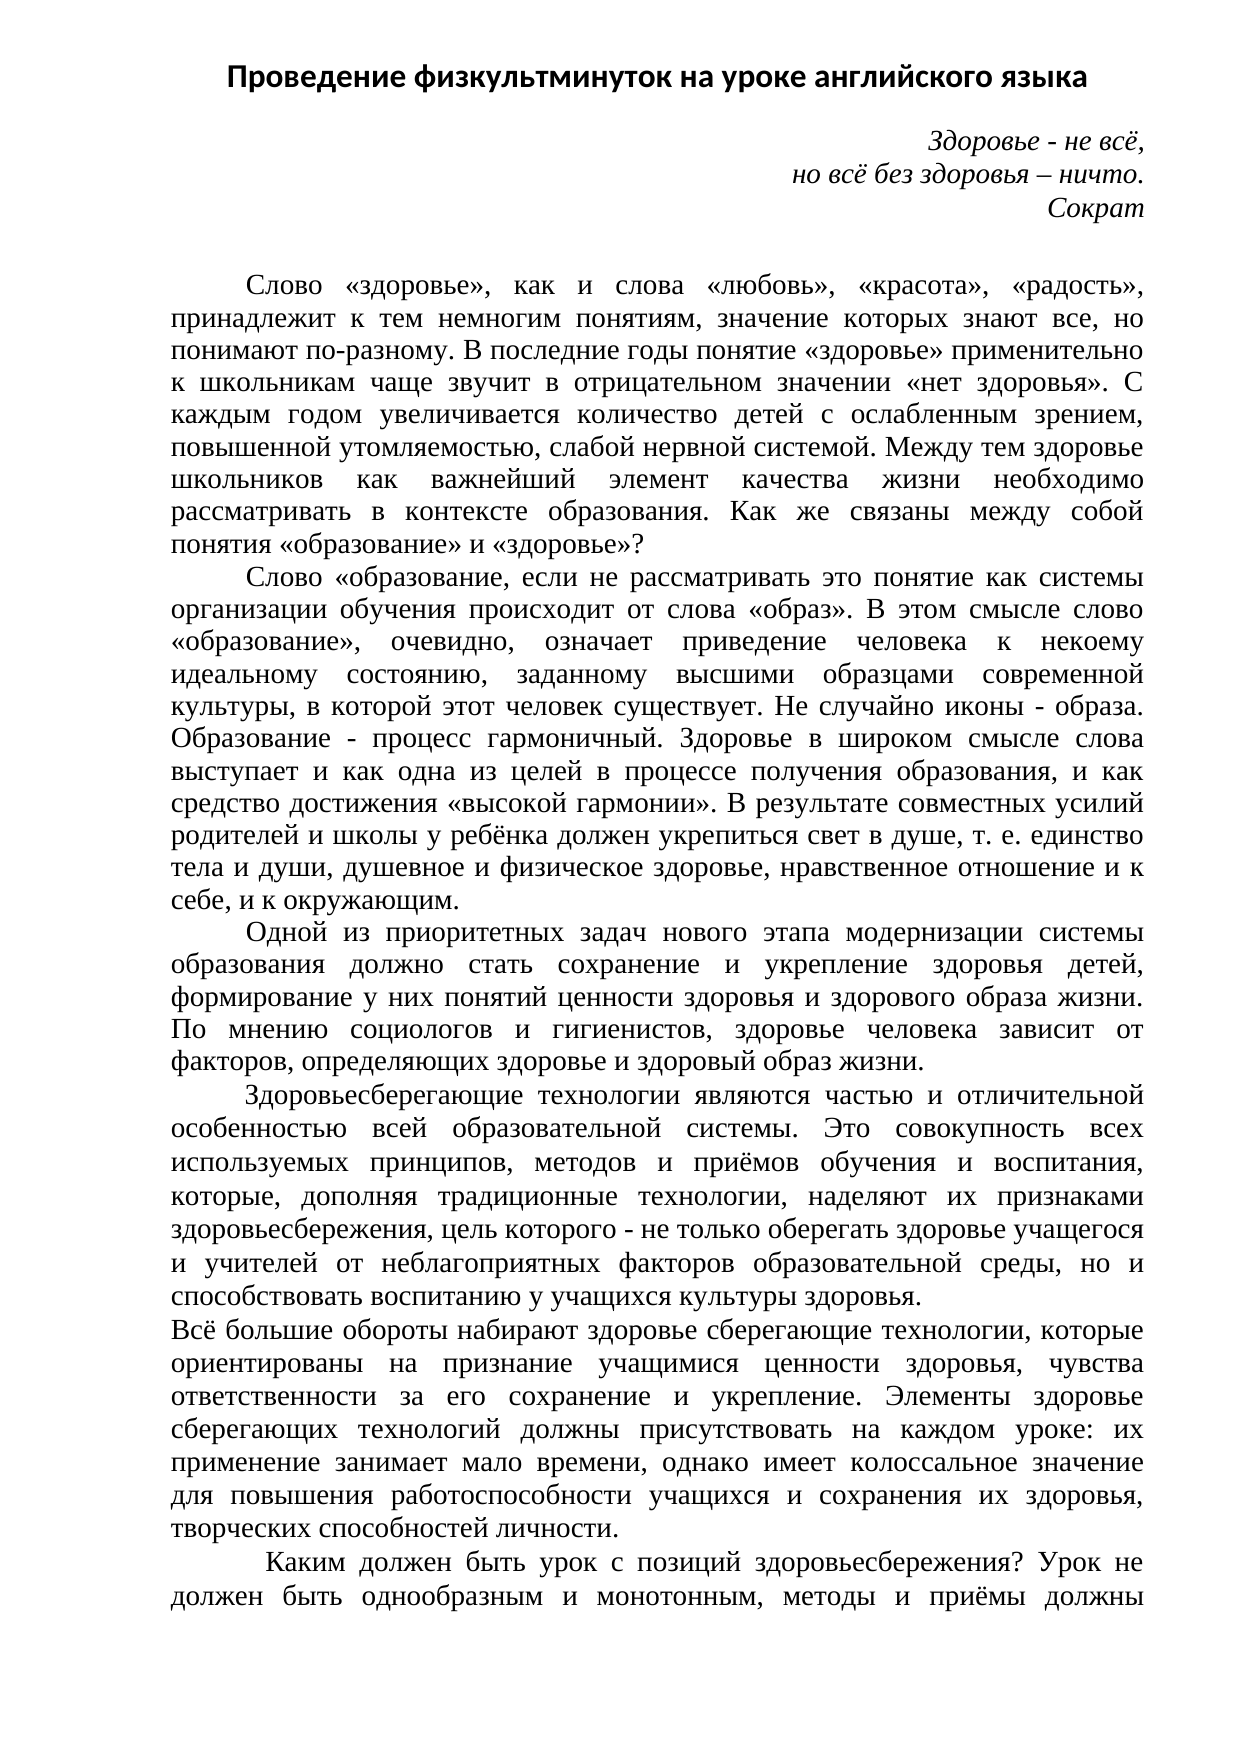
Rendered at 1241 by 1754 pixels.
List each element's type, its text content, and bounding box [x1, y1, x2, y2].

text Здоровье - не всё, [171, 123, 1145, 157]
text Сократ [171, 190, 1145, 224]
text Здоровьесберегающие технологии являются частью и отличительной особенностью всей образовательной системы. Это совокупность всех используемых принципов, методов и приёмов обучения и воспитания, которые, дополняя традиционные технологии, наделяют их признаками здоровьесбережения, цель которого - не только оберегать здоровье учащегося и учителей от неблагоприятных факторов образовательной среды, но и способствовать воспитанию у учащихся культуры здоровья. [171, 1077, 1145, 1312]
text Слово «образование, если не рассматривать это понятие как системы организации обучения происходит от слова «образ». В этом смысле слово «образование», очевидно, означает приведение человека к некоему идеальному состоянию, заданному высшими образцами современной культуры, в которой этот человек существует. Не случайно иконы - образа. Образование - процесс гармоничный. Здоровье в широком смысле слова выступает и как одна из целей в процессе получения образования, и как средство достижения «высокой гармонии». В результате совместных усилий родителей и школы у ребёнка должен укрепиться свет в душе, т. е. единство тела и души, душевное и физическое здоровье, нравственное отношение и к себе, и к окружающим. [171, 560, 1145, 916]
text Всё большие обороты набирают здоровье сберегающие технологии, которые ориентированы на признание учащимися ценности здоровья, чувства ответственности за его сохранение и укрепление. Элементы здоровье сберегающих технологий должны присутствовать на каждом уроке: их применение занимает мало времени, однако имеет колоссальное значение для повышения работоспособности учащихся и сохранения их здоровья, творческих способностей личности. [171, 1313, 1145, 1544]
text Проведение физкультминуток на уроке английского языка [171, 56, 1145, 96]
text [171, 1544, 1145, 1611]
text Слово «здоровье», как и слова «любовь», «красота», «радость», принадлежит к тем немногим понятиям, значение которых знают все, но понимают по-разному. В последние годы понятие «здоровье» применительно к школьникам чаще звучит в отрицательном значении «нет здоровья». С каждым годом увеличивается количество детей с ослабленным зрением, повышенной утомляемостью, слабой нервной системой. Между тем здоровье школьников как важнейший элемент качества жизни необходимо рассматривать в контексте образования. Как же связаны между собой понятия «образование» и «здоровье»? [171, 269, 1145, 559]
text но всё без здоровья – ничто. [171, 157, 1145, 190]
text Одной из приоритетных задач нового этапа модернизации системы образования должно стать сохранение и укрепление здоровья детей, формирование у них понятий ценности здоровья и здорового образа жизни. По мнению социологов и гигиенистов, здоровье человека зависит от факторов, определяющих здоровье и здоровый образ жизни. [171, 916, 1145, 1077]
